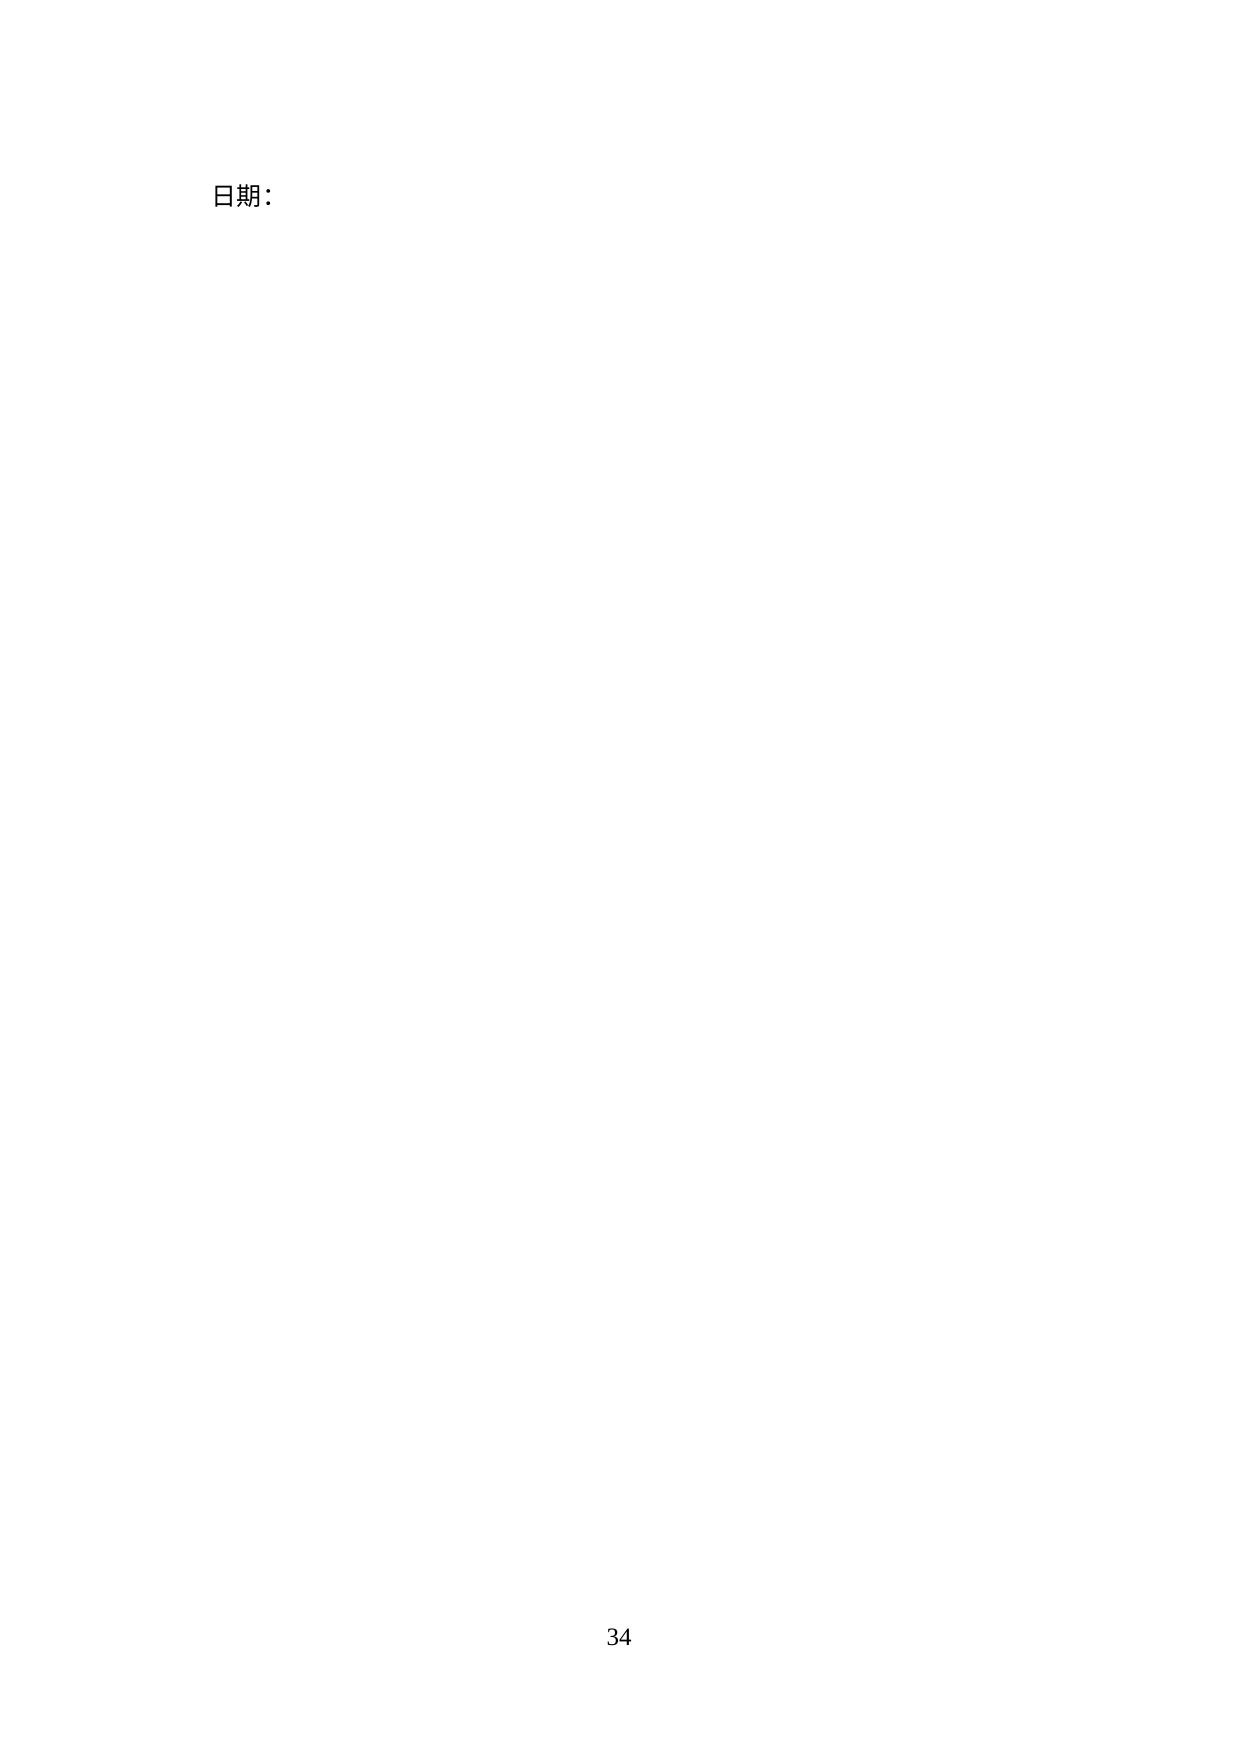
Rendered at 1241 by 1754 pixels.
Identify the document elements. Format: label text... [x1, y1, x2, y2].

text 日期： [159, 162, 1078, 227]
